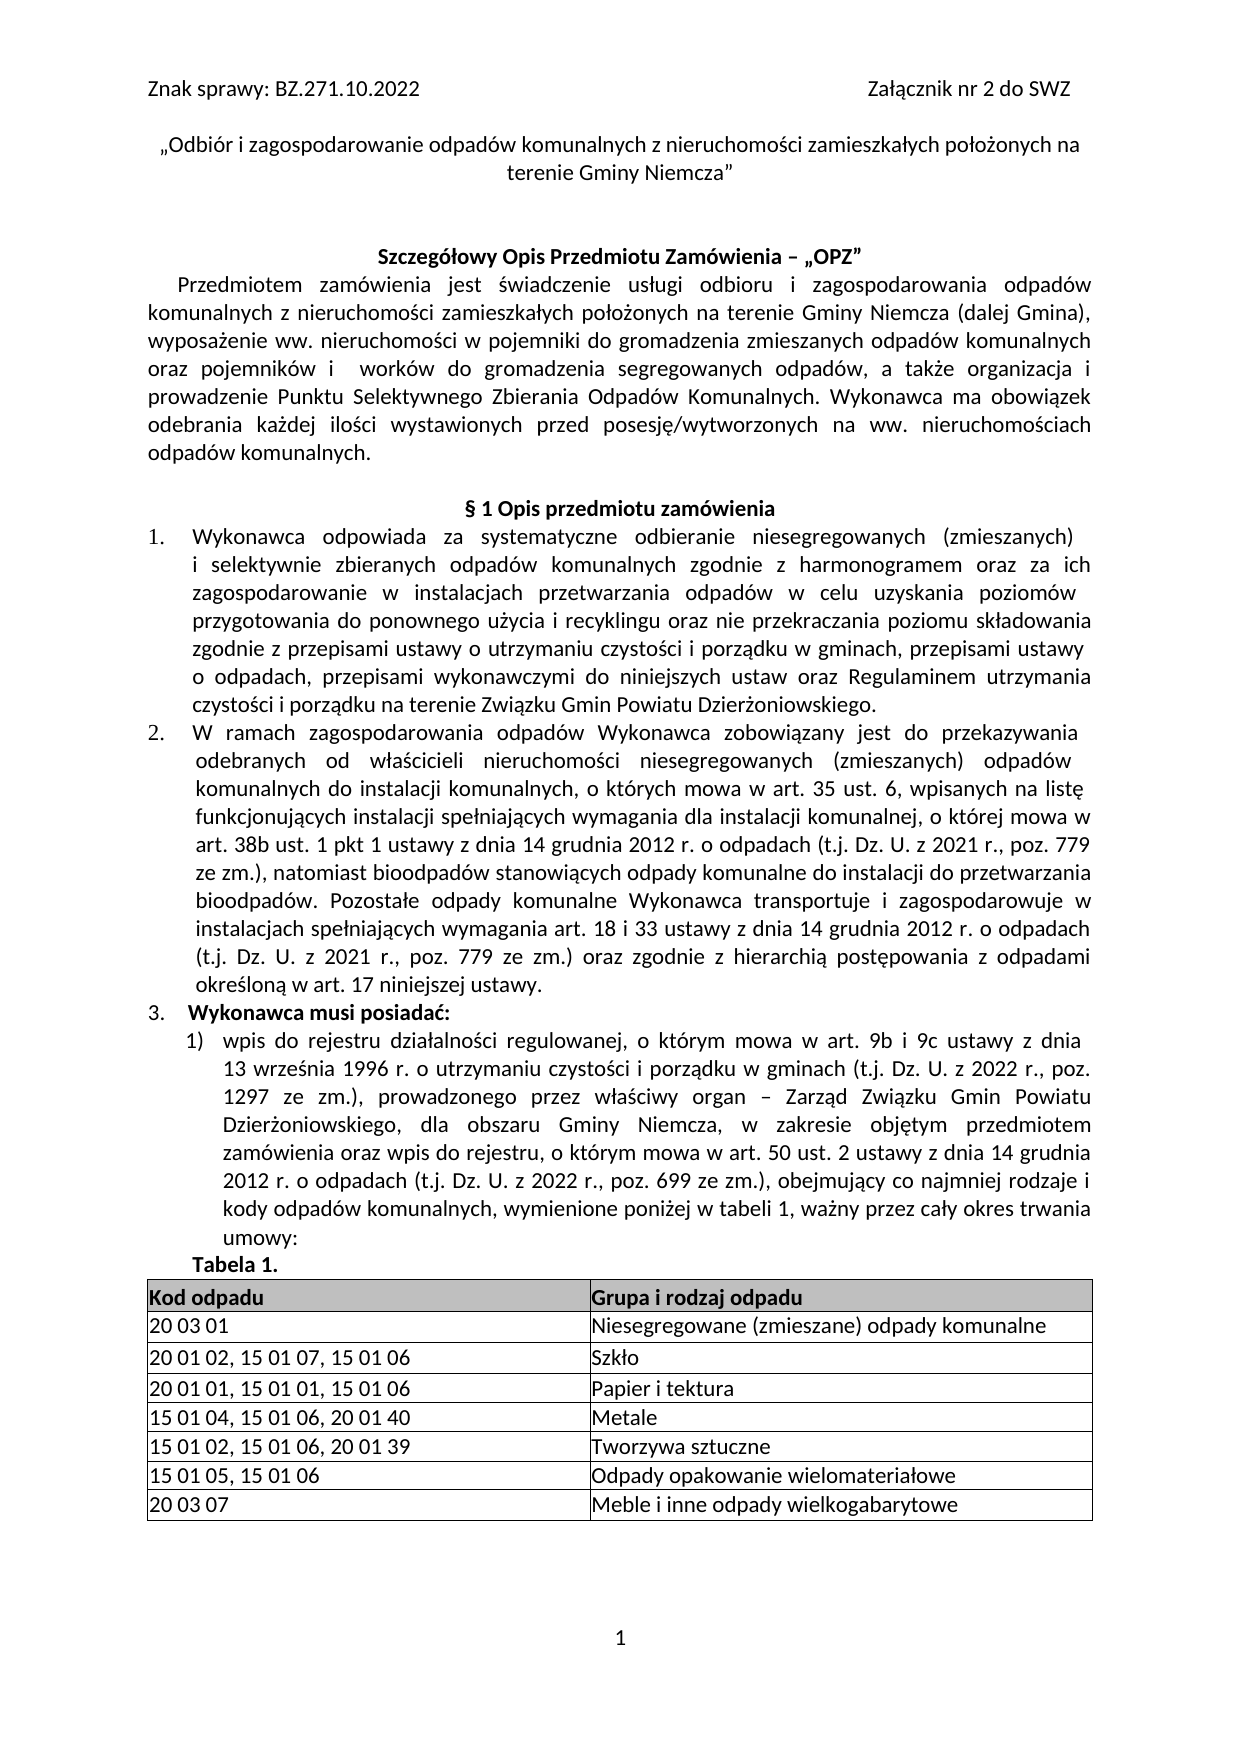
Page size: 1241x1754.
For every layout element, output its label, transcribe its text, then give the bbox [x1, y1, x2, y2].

list Wykonawca odpowiada za systematyczne odbieranie niesegregowanych (zmieszanych) i selektywnie zbieranych odpadów komunalnych zgodnie z harmonogramem oraz za ich zagospodarowanie w instalacjach przetwarzania odpadów w celu uzyskania poziomów przygotowania do ponownego użycia i recyklingu oraz nie przekraczania poziomu składowania zgodnie z przepisami ustawy o utrzymaniu czystości i porządku w gminach, przepisami ustawy o odpadach, przepisami wykonawczymi do niniejszych ustaw oraz Regulaminem utrzymania czystości i porządku na terenie Związku Gmin Powiatu Dzierżoniowskiego. [148, 522, 1093, 718]
table_cell Tworzywa sztuczne [591, 1432, 1092, 1461]
table_cell Papier i tektura [591, 1374, 1092, 1402]
table_cell 20 03 01 [148, 1312, 590, 1342]
table_cell Niesegregowane (zmieszane) odpady komunalne [591, 1312, 1092, 1342]
text Przedmiotem zamówienia jest świadczenie usługi odbioru i zagospodarowania odpadów komunalnych z nieruchomości zamieszkałych położonych na terenie Gminy Niemcza (dalej Gmina), wyposażenie ww. nieruchomości w pojemniki do gromadzenia zmieszanych odpadów komunalnych oraz pojemników i worków do gromadzenia segregowanych odpadów, a także organizacja i prowadzenie Punktu Selektywnego Zbierania Odpadów Komunalnych. Wykonawca ma obowiązek odebrania każdej ilości wystawionych przed posesję/wytworzonych na ww. nieruchomościach odpadów komunalnych. [148, 270, 1093, 466]
table_cell Metale [591, 1403, 1092, 1431]
text Tabela 1. [192, 1251, 1093, 1279]
text Szczegółowy Opis Przedmiotu Zamówienia – „OPZ” [148, 242, 1093, 270]
table_cell 15 01 02, 15 01 06, 20 01 39 [148, 1432, 590, 1461]
table_header Kod odpadu [148, 1280, 590, 1311]
table_cell 15 01 04, 15 01 06, 20 01 40 [148, 1403, 590, 1431]
table_cell Meble i inne odpady wielkogabarytowe [591, 1490, 1092, 1519]
table_cell 20 01 02, 15 01 07, 15 01 06 [148, 1343, 590, 1373]
text § 1 Opis przedmiotu zamówienia [148, 494, 1093, 522]
table_header Grupa i rodzaj odpadu [591, 1280, 1092, 1311]
table_cell 20 03 07 [148, 1490, 590, 1519]
table_cell Odpady opakowanie wielomateriałowe [591, 1462, 1092, 1489]
list Wykonawca musi posiadać: [148, 998, 1093, 1026]
table_cell Szkło [591, 1343, 1092, 1373]
list W ramach zagospodarowania odpadów Wykonawca zobowiązany jest do przekazywania odebranych od właścicieli nieruchomości niesegregowanych (zmieszanych) odpadów komunalnych do instalacji komunalnych, o których mowa w art. 35 ust. 6, wpisanych na listę funkcjonujących instalacji spełniających wymagania dla instalacji komunalnej, o której mowa w art. 38b ust. 1 pkt 1 ustawy z dnia 14 grudnia 2012 r. o odpadach (t.j. Dz. U. z 2021 r., poz. 779 ze zm.), natomiast bioodpadów stanowiących odpady komunalne do instalacji do przetwarzania bioodpadów. Pozostałe odpady komunalne Wykonawca transportuje i zagospodarowuje w instalacjach spełniających wymagania art. 18 i 33 ustawy z dnia 14 grudnia 2012 r. o odpadach (t.j. Dz. U. z 2021 r., poz. 779 ze zm.) oraz zgodnie z hierarchią postępowania z odpadami określoną w art. 17 niniejszej ustawy. [148, 718, 1093, 998]
list wpis do rejestru działalności regulowanej, o którym mowa w art. 9b i 9c ustawy z dnia 13 września 1996 r. o utrzymaniu czystości i porządku w gminach (t.j. Dz. U. z 2022 r., poz. 1297 ze zm.), prowadzonego przez właściwy organ – Zarząd Związku Gmin Powiatu Dzierżoniowskiego, dla obszaru Gminy Niemcza, w zakresie objętym przedmiotem zamówienia oraz wpis do rejestru, o którym mowa w art. 50 ust. 2 ustawy z dnia 14 grudnia 2012 r. o odpadach (t.j. Dz. U. z 2022 r., poz. 699 ze zm.), obejmujący co najmniej rodzaje i kody odpadów komunalnych, wymienione poniżej w tabeli 1, ważny przez cały okres trwania umowy: [185, 1026, 1093, 1251]
table_cell 20 01 01, 15 01 01, 15 01 06 [148, 1374, 590, 1402]
table_cell 15 01 05, 15 01 06 [148, 1462, 590, 1489]
